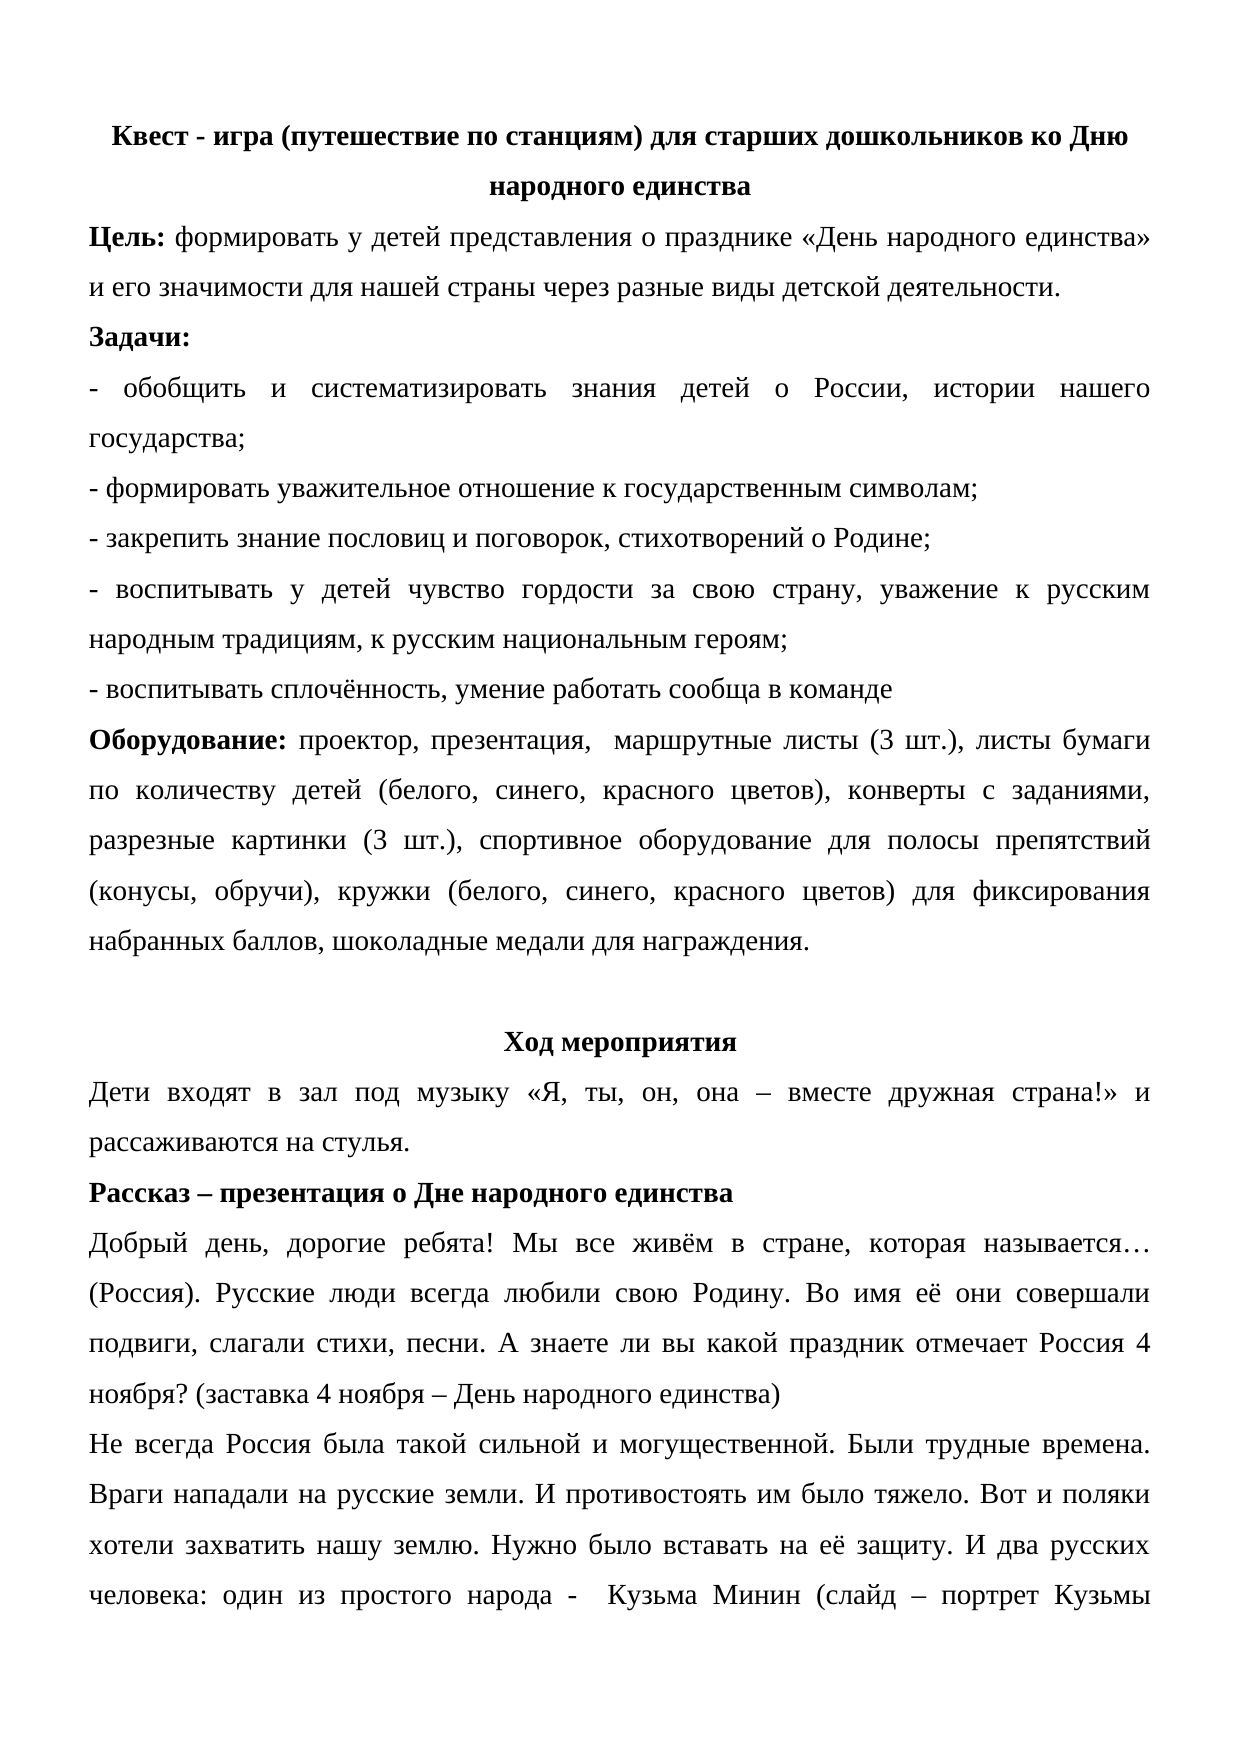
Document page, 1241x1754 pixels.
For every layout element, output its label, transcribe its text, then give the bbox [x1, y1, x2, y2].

text - воспитывать сплочённость, умение работать сообща в команде [89, 672, 1152, 705]
text - воспитывать у детей чувство гордости за свою страну, уважение к русским народным традициям, к русским национальным героям; [89, 571, 1152, 655]
text Задачи: [89, 319, 1152, 353]
text Добрый день, дорогие ребята! Мы все живём в стране, которая называется…(Россия). Русские люди всегда любили свою Родину. Во имя её они совершали подвиги, слагали стихи, песни. А знаете ли вы какой праздник отмечает Россия 4 ноября? (заставка 4 ноября – День народного единства) [89, 1225, 1152, 1409]
text Рассказ – презентация о Дне народного единства [89, 1175, 1152, 1208]
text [89, 1426, 1152, 1611]
text Ход мероприятия [89, 1024, 1152, 1057]
text - закрепить знание пословиц и поговорок, стихотворений о Родине; [89, 521, 1152, 554]
text Квест - игра (путешествие по станциям) для старших дошкольников ко Дню народного единства [89, 118, 1152, 202]
text Цель: формировать у детей представления о празднике «День народного единства» и его значимости для нашей страны через разные виды детской деятельности. [89, 219, 1152, 303]
text - формировать уважительное отношение к государственным символам; [89, 470, 1152, 504]
text Оборудование: проектор, презентация, маршрутные листы (3 шт.), листы бумаги по количеству детей (белого, синего, красного цветов), конверты с заданиями, разрезные картинки (3 шт.), спортивное оборудование для полосы препятствий (конусы, обручи), кружки (белого, синего, красного цветов) для фиксирования набранных баллов, шоколадные медали для награждения. [89, 722, 1152, 957]
text - обобщить и систематизировать знания детей о России, истории нашего государства; [89, 370, 1152, 453]
text Дети входят в зал под музыку «Я, ты, он, она – вместе дружная страна!» и рассаживаются на стулья. [89, 1074, 1152, 1158]
